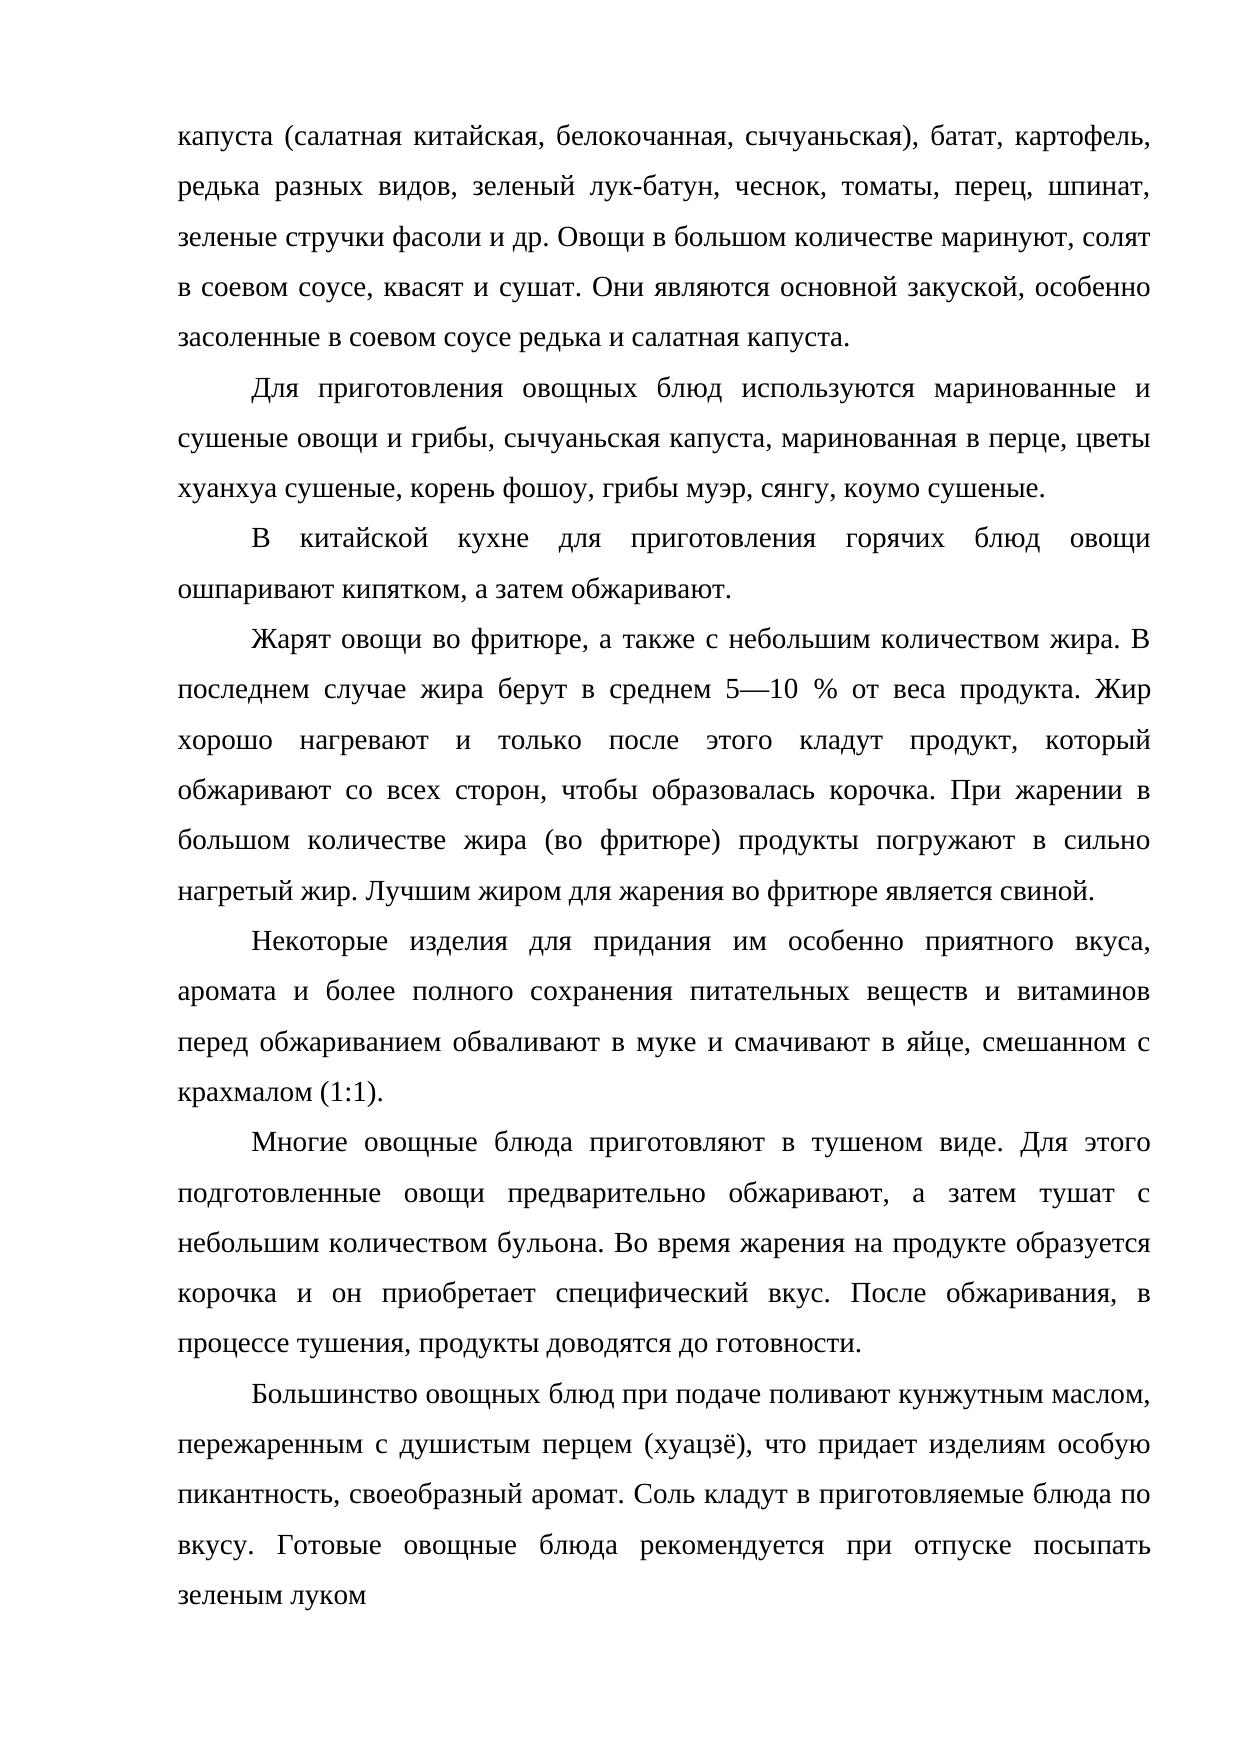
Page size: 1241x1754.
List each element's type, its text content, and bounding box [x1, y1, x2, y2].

text Большинство овощных блюд при подаче поливают кунжутным маслом, пережаренным с душистым перцем (хуацзё), что придает изделиям особую пикантность, своеобразный аромат. Соль кладут в приготовляемые блюда по вкусу. Готовые овощные блюда рекомендуется при отпуске посыпать зеленым луком [177, 1376, 1152, 1611]
text Для приготовления овощных блюд используются маринованные и сушеные овощи и грибы, сычуаньская капуста, маринованная в перце, цветы хуанхуа сушеные, корень фошоу, грибы муэр, сянгу, коумо сушеные. [177, 370, 1152, 504]
text Жарят овощи во фритюре, а также с небольшим количеством жира. В последнем случае жира берут в среднем 5—10 % от веса продукта. Жир хорошо нагревают и только после этого кладут продукт, который обжаривают со всех сторон, чтобы образовалась корочка. При жарении в большом количестве жира (во фритюре) продукты погружают в сильно нагретый жир. Лучшим жиром для жарения во фритюре является свиной. [177, 621, 1152, 906]
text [177, 118, 1152, 353]
text Многие овощные блюда приготовляют в тушеном виде. Для этого подготовленные овощи предварительно обжаривают, а затем тушат с небольшим количеством бульона. Во время жарения на продукте образуется корочка и он приобретает специфический вкус. После обжаривания, в процессе тушения, продукты доводятся до готовности. [177, 1124, 1152, 1359]
text Некоторые изделия для придания им особенно приятного вкуса, аромата и более полного сохранения питательных веществ и витаминов перед обжариванием обваливают в муке и смачивают в яйце, смешанном с крахмалом (1:1). [177, 923, 1152, 1108]
text В китайской кухне для приготовления горячих блюд овощи ошпаривают кипятком, а затем обжаривают. [177, 521, 1152, 604]
